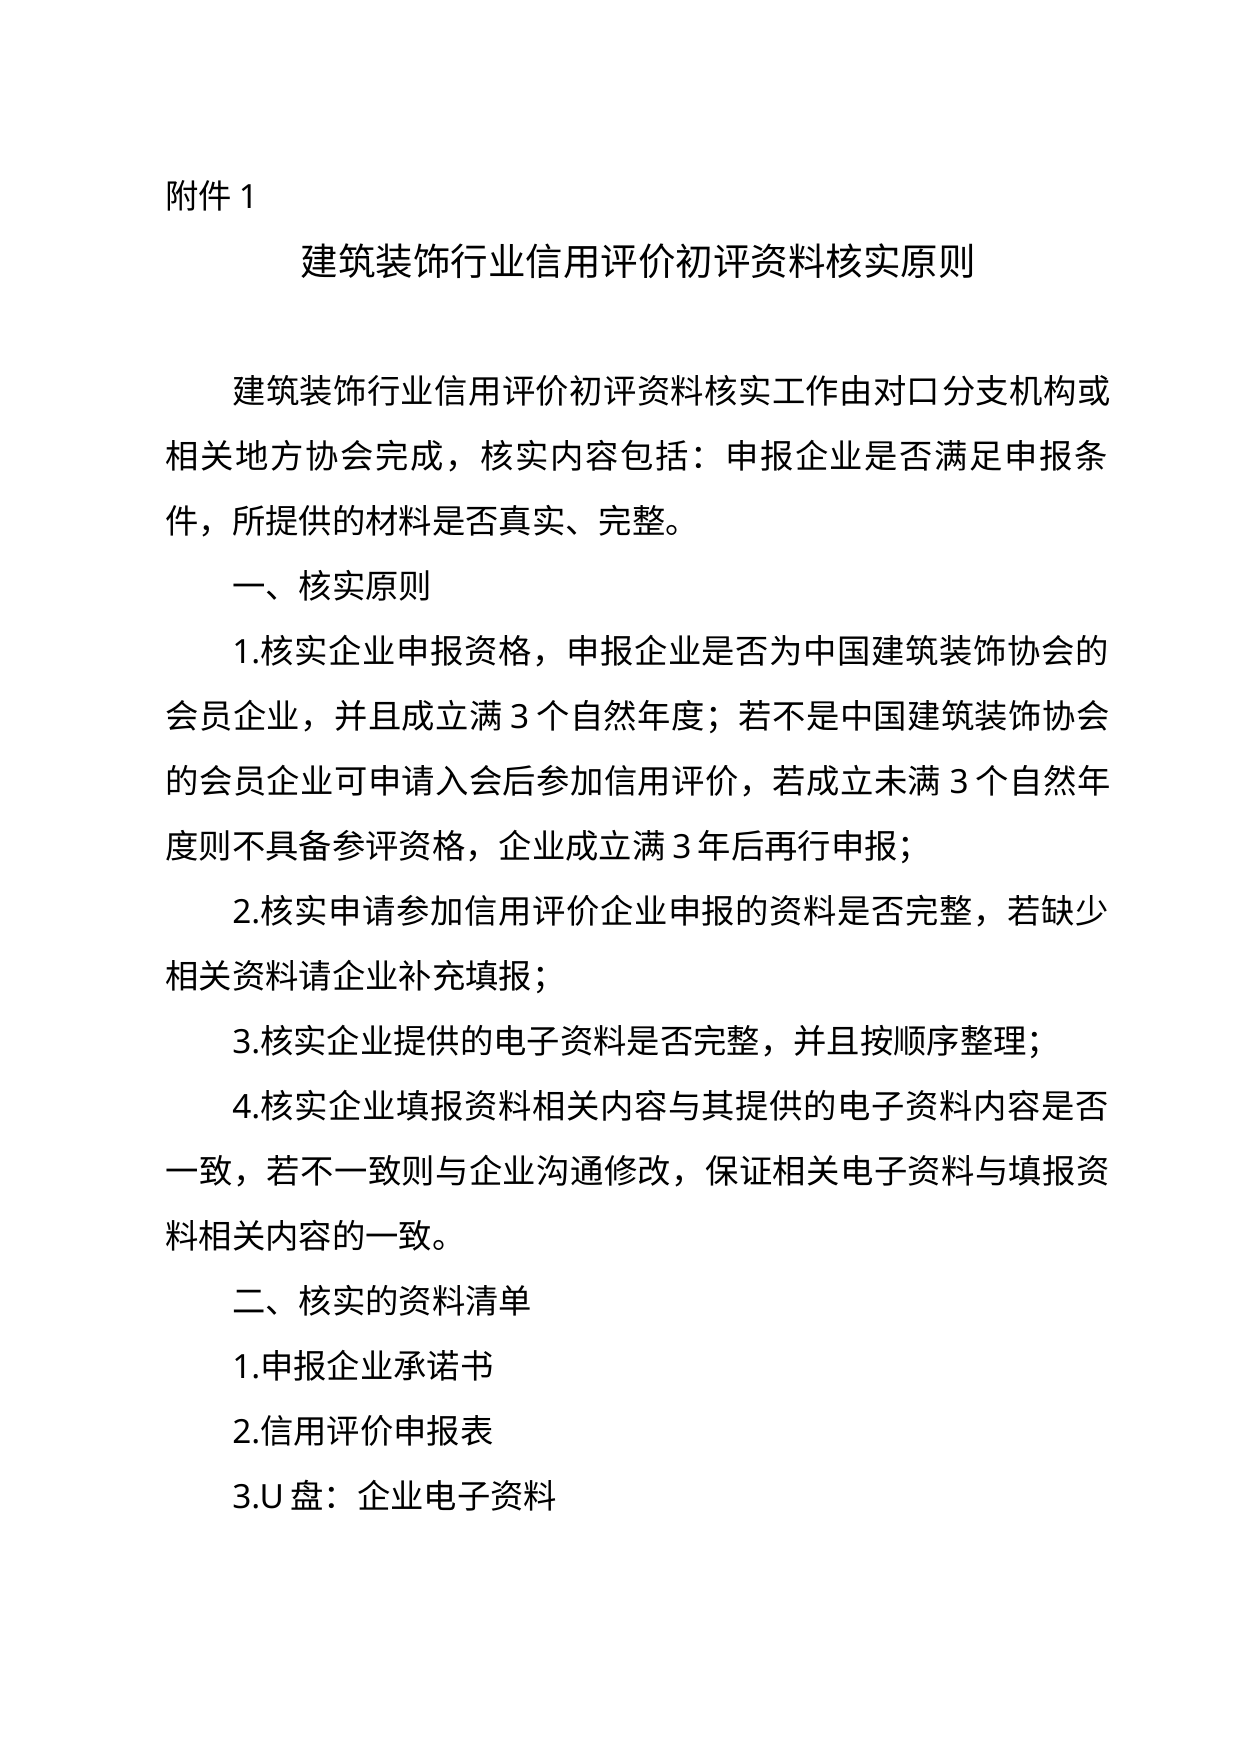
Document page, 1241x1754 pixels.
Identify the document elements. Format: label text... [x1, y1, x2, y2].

text 1.申报企业承诺书 [165, 1332, 1110, 1397]
text 二、核实的资料清单 [165, 1267, 1110, 1332]
text 建筑装饰行业信用评价初评资料核实原则 [165, 227, 1110, 292]
text 2.核实申请参加信用评价企业申报的资料是否完整，若缺少相关资料请企业补充填报； [165, 877, 1110, 1007]
text 建筑装饰行业信用评价初评资料核实工作由对口分支机构或相关地方协会完成，核实内容包括：申报企业是否满足申报条件，所提供的材料是否真实、完整。 [165, 357, 1110, 552]
text 2.信用评价申报表 [165, 1397, 1110, 1462]
text 3.U盘：企业电子资料 [165, 1462, 1110, 1527]
text 附件1 [165, 162, 1110, 227]
text 一、核实原则 [165, 552, 1110, 617]
text 4.核实企业填报资料相关内容与其提供的电子资料内容是否一致，若不一致则与企业沟通修改，保证相关电子资料与填报资料相关内容的一致。 [165, 1072, 1110, 1267]
text 3.核实企业提供的电子资料是否完整，并且按顺序整理； [165, 1007, 1110, 1072]
text 1.核实企业申报资格，申报企业是否为中国建筑装饰协会的会员企业，并且成立满3个自然年度；若不是中国建筑装饰协会的会员企业可申请入会后参加信用评价，若成立未满3个自然年度则不具备参评资格，企业成立满3年后再行申报； [165, 617, 1110, 877]
